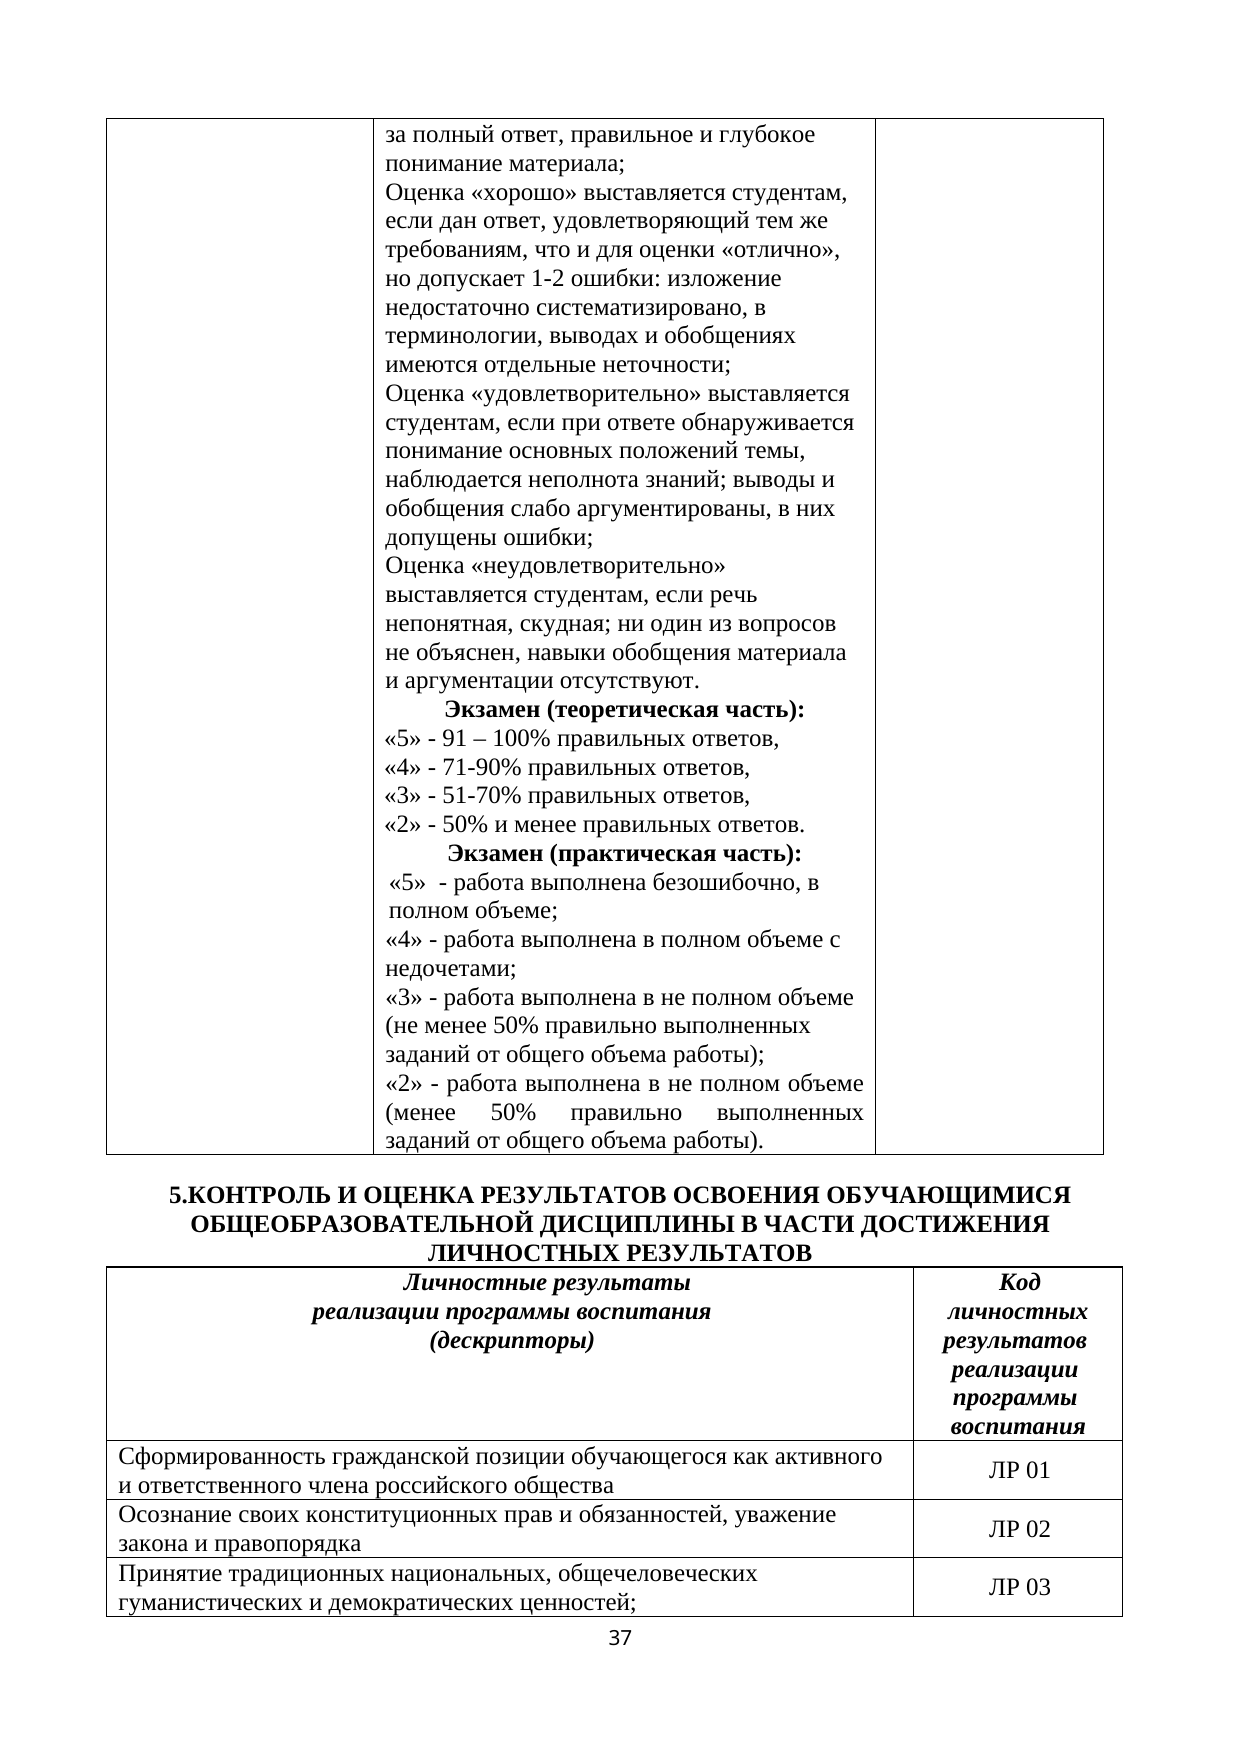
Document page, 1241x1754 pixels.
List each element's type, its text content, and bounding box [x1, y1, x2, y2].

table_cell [107, 119, 373, 1154]
table_cell ЛР 02 [914, 1500, 1122, 1557]
table_cell ЛР 01 [914, 1441, 1122, 1498]
table_header Личностные результаты реализации программы воспитания (дескрипторы) [107, 1268, 913, 1440]
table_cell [876, 119, 1103, 1154]
table_cell Сформированность гражданской позиции обучающегося как активного и ответственного члена российского общества [107, 1441, 913, 1498]
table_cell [374, 119, 875, 1154]
table_cell Осознание своих конституционных прав и обязанностей, уважение закона и правопорядка [107, 1500, 913, 1557]
table_cell Принятие традиционных национальных, общечеловеческих гуманистических и демократических ценностей; [107, 1558, 913, 1616]
table_header Код личностных результатов реализации программы воспитания [914, 1268, 1122, 1440]
table_cell ЛР 03 [914, 1558, 1122, 1616]
text 5.КОНТРОЛЬ И ОЦЕНКА РЕЗУЛЬТАТОВ ОСВОЕНИЯ ОБУЧАЮЩИМИСЯ ОБЩЕОБРАЗОВАТЕЛЬНОЙ ДИСЦИПЛИНЫ В ЧАСТИ ДОСТИЖЕНИЯ ЛИЧНОСТНЫХ РЕЗУЛЬТАТОВ [118, 1180, 1122, 1266]
